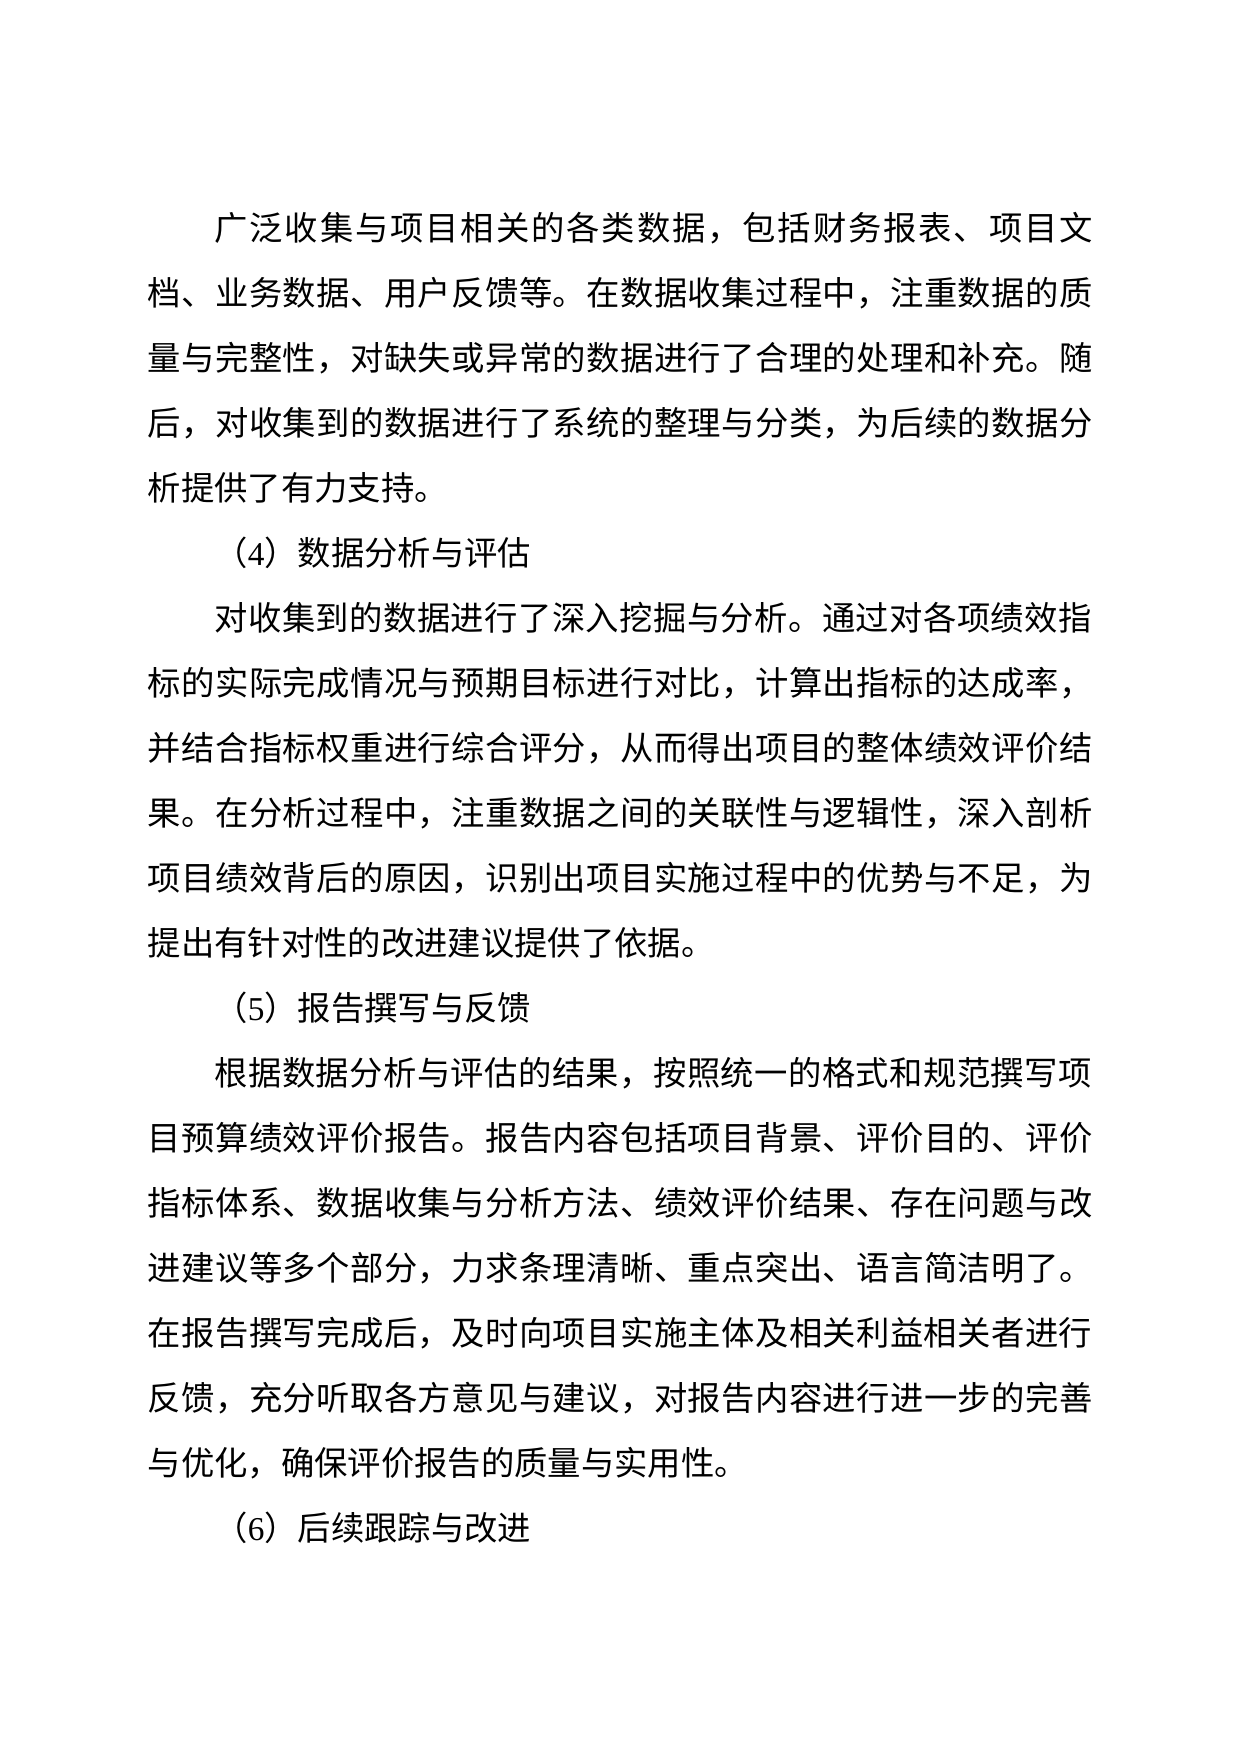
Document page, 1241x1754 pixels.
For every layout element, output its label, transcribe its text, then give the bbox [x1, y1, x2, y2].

text 根据数据分析与评估的结果，按照统一的格式和规范撰写项目预算绩效评价报告。报告内容包括项目背景、评价目的、评价指标体系、数据收集与分析方法、绩效评价结果、存在问题与改进建议等多个部分，力求条理清晰、重点突出、语言简洁明了。在报告撰写完成后，及时向项目实施主体及相关利益相关者进行反馈，充分听取各方意见与建议，对报告内容进行进一步的完善与优化，确保评价报告的质量与实用性。 [148, 1038, 1093, 1493]
text （5）报告撰写与反馈 [148, 973, 1093, 1038]
text （6）后续跟踪与改进 [148, 1493, 1093, 1558]
text 广泛收集与项目相关的各类数据，包括财务报表、项目文档、业务数据、用户反馈等。在数据收集过程中，注重数据的质量与完整性，对缺失或异常的数据进行了合理的处理和补充。随后，对收集到的数据进行了系统的整理与分类，为后续的数据分析提供了有力支持。 [148, 193, 1093, 518]
text 对收集到的数据进行了深入挖掘与分析。通过对各项绩效指标的实际完成情况与预期目标进行对比，计算出指标的达成率，并结合指标权重进行综合评分，从而得出项目的整体绩效评价结果。在分析过程中，注重数据之间的关联性与逻辑性，深入剖析项目绩效背后的原因，识别出项目实施过程中的优势与不足，为提出有针对性的改进建议提供了依据。 [148, 583, 1093, 973]
text （4）数据分析与评估 [148, 518, 1093, 583]
